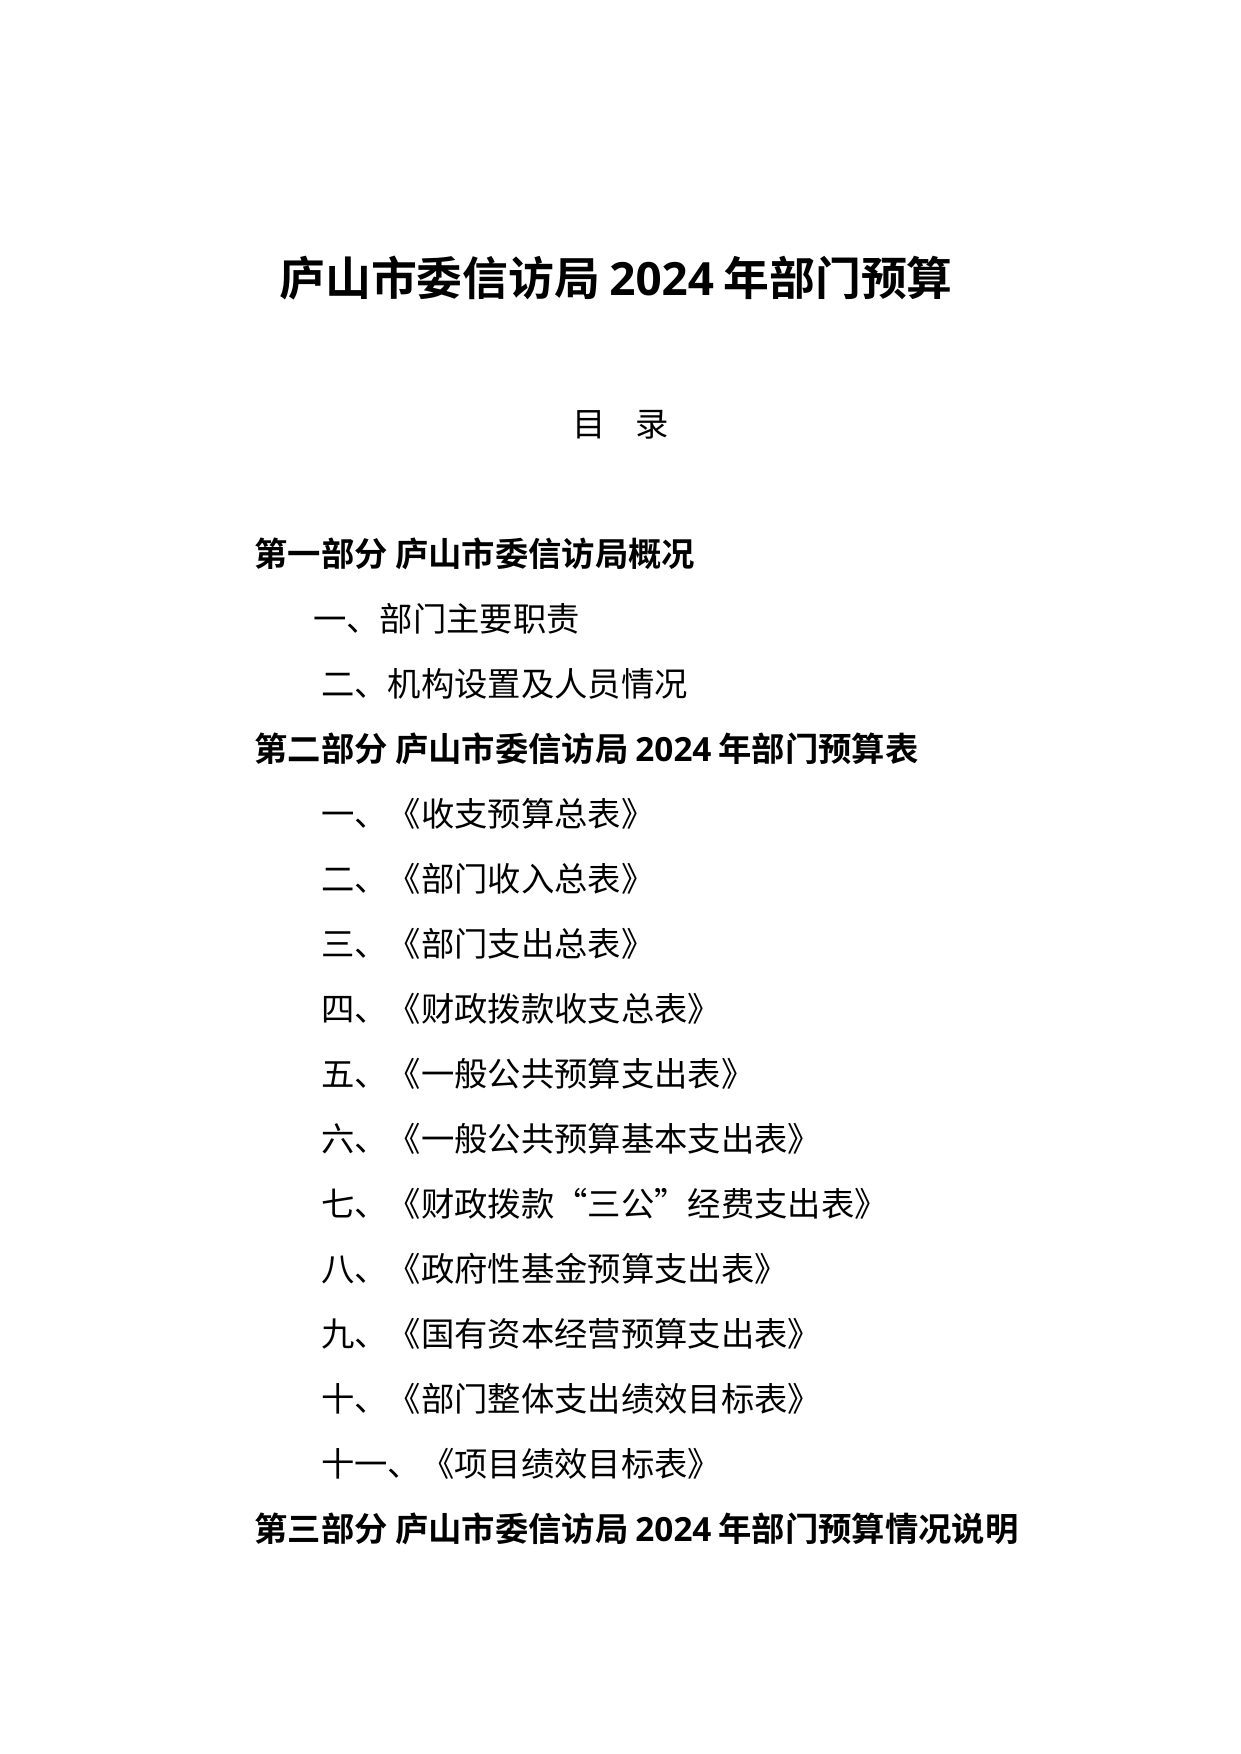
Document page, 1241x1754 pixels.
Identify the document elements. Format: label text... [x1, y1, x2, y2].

text 庐山市委信访局2024年部门预算 [187, 227, 1053, 324]
text 五、《一般公共预算支出表》 [187, 1039, 1053, 1104]
text 第三部分 庐山市委信访局2024年部门预算情况说明 [187, 1494, 1053, 1559]
text 六、《一般公共预算基本支出表》 [187, 1104, 1053, 1169]
text 第一部分 庐山市委信访局概况 [187, 519, 1053, 584]
text 七、《财政拨款“三公”经费支出表》 [187, 1169, 1053, 1234]
text 二、《部门收入总表》 [187, 844, 1053, 909]
text 一、《收支预算总表》 [187, 779, 1053, 844]
text 十、《部门整体支出绩效目标表》 [187, 1364, 1053, 1429]
text 九、《国有资本经营预算支出表》 [187, 1299, 1053, 1364]
text 八、《政府性基金预算支出表》 [187, 1234, 1053, 1299]
text 三、《部门支出总表》 [187, 909, 1053, 974]
text 二、机构设置及人员情况 [187, 649, 1053, 714]
text 目 录 [187, 389, 1053, 454]
text 第二部分 庐山市委信访局2024年部门预算表 [187, 714, 1053, 779]
text 十一、《项目绩效目标表》 [187, 1429, 1053, 1494]
text 一、部门主要职责 [187, 584, 1053, 649]
text 四、《财政拨款收支总表》 [187, 974, 1053, 1039]
